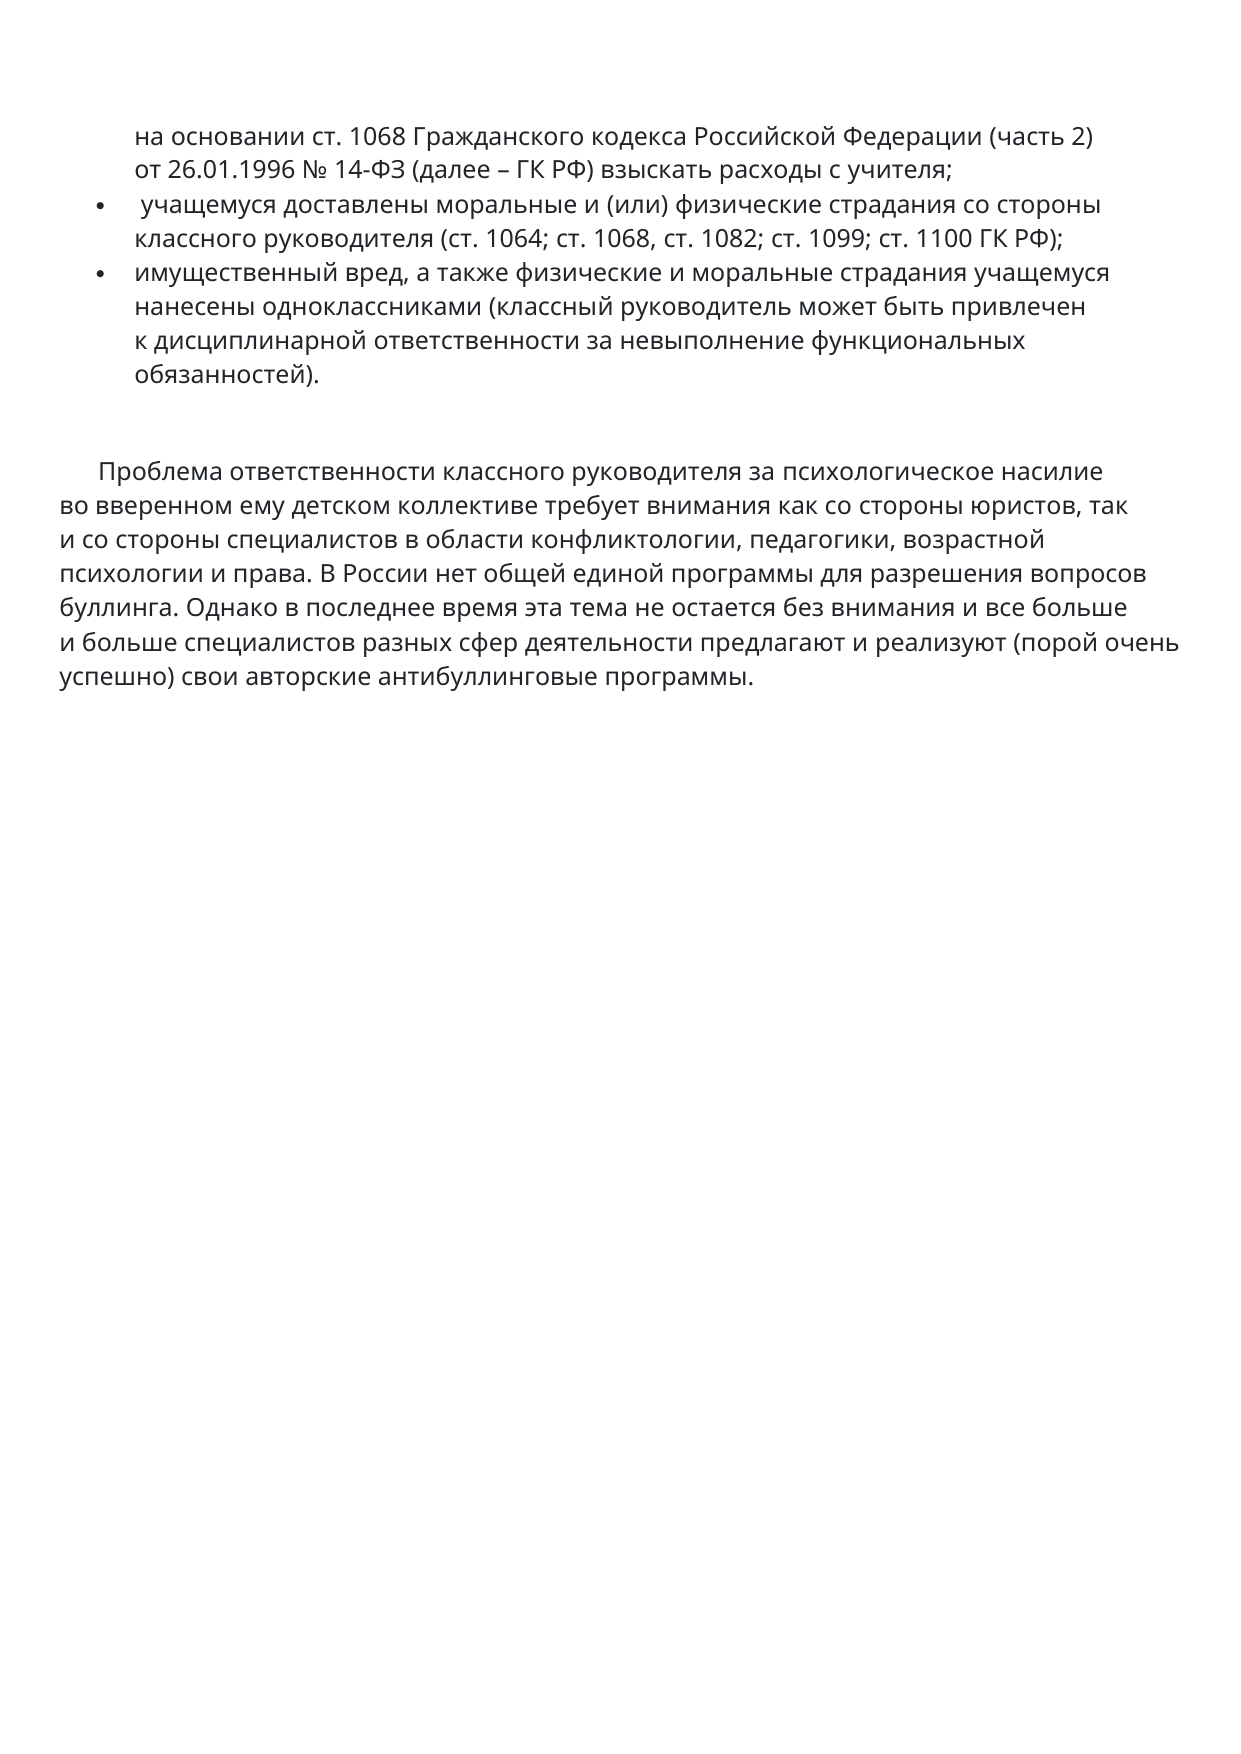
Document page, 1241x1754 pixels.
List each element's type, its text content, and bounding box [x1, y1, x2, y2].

text Проблема ответственности классного руководителя за психологическое насилие во вверенном ему детском коллективе требует внимания как со стороны юристов, так и со стороны специалистов в области конфликтологии, педагогики, возрастной психологии и права. В России нет общей единой программы для разрешения вопросов буллинга. Однако в последнее время эта тема не остается без внимания и все больше и больше специалистов разных сфер деятельности предлагают и реализуют (порой очень успешно) свои авторские антибуллинговые программы. [59, 454, 1181, 692]
list учащемуся доставлены моральные и (или) физические страдания со стороны классного руководителя (ст. 1064; ст. 1068, ст. 1082; ст. 1099; ст. 1100 ГК РФ); [97, 186, 1181, 254]
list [97, 118, 1181, 186]
list имущественный вред, а также физические и моральные страдания учащемуся нанесены одноклассниками (классный руководитель может быть привлечен к дисциплинарной ответственности за невыполнение функциональных обязанностей). [97, 254, 1181, 391]
